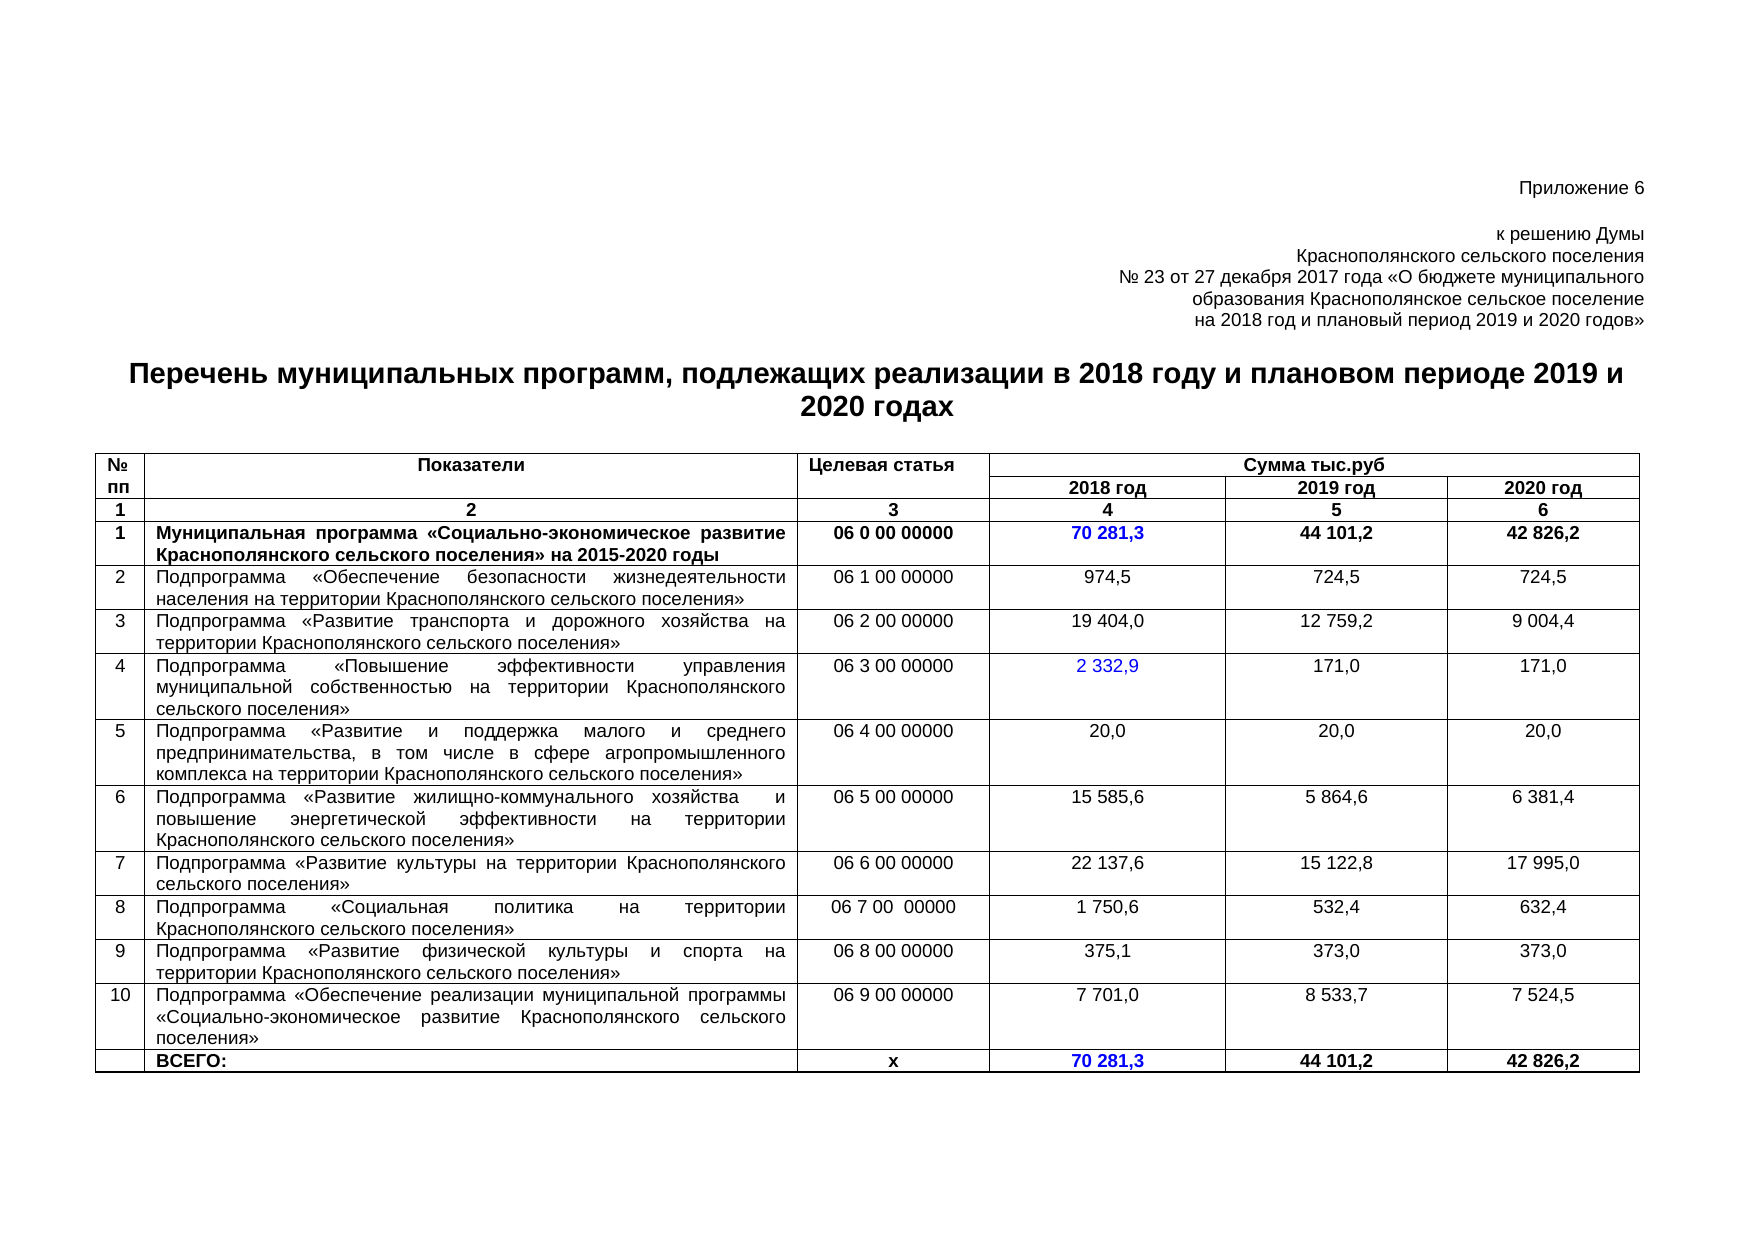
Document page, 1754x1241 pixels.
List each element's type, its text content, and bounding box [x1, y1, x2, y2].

table_cell 12 759,2 [1226, 610, 1447, 653]
table_cell Подпрограмма «Повышение эффективности управления муниципальной собственностью на территории Краснополянского сельского поселения» [145, 654, 797, 719]
table_cell 42 826,2 [1448, 1050, 1639, 1071]
table_cell 06 1 00 00000 [798, 566, 989, 609]
table_cell 532,4 [1226, 896, 1447, 939]
table_cell 3 [798, 499, 989, 521]
table_cell 373,0 [1448, 940, 1639, 983]
table_cell 7 701,0 [990, 984, 1225, 1049]
table_cell 2 [96, 566, 144, 609]
table_cell 3 [96, 610, 144, 653]
table_cell 19 404,0 [990, 610, 1225, 653]
subtitle Перечень муниципальных программ, подлежащих реализации в 2018 году и плановом периоде 2019 и 2020 годах [118, 356, 1636, 423]
table_cell 22 137,6 [990, 852, 1225, 895]
table_cell Подпрограмма «Развитие культуры на территории Краснополянского сельского поселения» [145, 852, 797, 895]
table_cell 1 [96, 522, 144, 565]
table_cell 9 004,4 [1448, 610, 1639, 653]
text № 23 от 27 декабря 2017 года «О бюджете муниципального [118, 266, 1644, 287]
table_cell 4 [96, 654, 144, 719]
table_cell 15 585,6 [990, 786, 1225, 851]
table_cell 06 3 00 00000 [798, 654, 989, 719]
table_cell 1 [96, 499, 144, 521]
text к решению Думы [118, 223, 1644, 244]
table_cell 20,0 [990, 720, 1225, 785]
table_cell 20,0 [1226, 720, 1447, 785]
table_cell 5 [96, 720, 144, 785]
table_cell 2 [145, 499, 797, 521]
table_cell х [798, 1050, 989, 1071]
table_cell 06 6 00 00000 [798, 852, 989, 895]
table_cell Муниципальная программа «Социально-экономическое развитие Краснополянского сельского поселения» на 2015-2020 годы [145, 522, 797, 565]
table_cell 2018 год [990, 477, 1225, 498]
table_header Показатели [145, 454, 797, 498]
table_cell 10 [96, 984, 144, 1049]
table_cell 171,0 [1226, 654, 1447, 719]
table_cell [96, 1050, 144, 1071]
table_cell 20,0 [1448, 720, 1639, 785]
table_cell 06 4 00 00000 [798, 720, 989, 785]
table_cell 6 381,4 [1448, 786, 1639, 851]
table_cell Подпрограмма «Развитие жилищно-коммунального хозяйства и повышение энергетической эффективности на территории Краснополянского сельского поселения» [145, 786, 797, 851]
table_cell Подпрограмма «Социальная политика на территории Краснополянского сельского поселения» [145, 896, 797, 939]
table_cell ВСЕГО: [145, 1050, 797, 1071]
table_cell 5 864,6 [1226, 786, 1447, 851]
table_cell 375,1 [990, 940, 1225, 983]
table_cell 4 [990, 499, 1225, 521]
text Краснополянского сельского поселения [118, 244, 1644, 266]
text Приложение 6 [118, 177, 1644, 199]
table_cell 06 9 00 00000 [798, 984, 989, 1049]
table_cell Подпрограмма «Развитие физической культуры и спорта на территории Краснополянского сельского поселения» [145, 940, 797, 983]
table_cell 2 332,9 [990, 654, 1225, 719]
table_cell Подпрограмма «Развитие и поддержка малого и среднего предпринимательства, в том числе в сфере агропромышленного комплекса на территории Краснополянского сельского поселения» [145, 720, 797, 785]
table_cell 8 [96, 896, 144, 939]
table_cell 724,5 [1226, 566, 1447, 609]
table_cell 632,4 [1448, 896, 1639, 939]
table_cell Подпрограмма «Развитие транспорта и дорожного хозяйства на территории Краснополянского сельского поселения» [145, 610, 797, 653]
table_cell 17 995,0 [1448, 852, 1639, 895]
table_cell Подпрограмма «Обеспечение безопасности жизнедеятельности населения на территории Краснополянского сельского поселения» [145, 566, 797, 609]
table_cell 974,5 [990, 566, 1225, 609]
table_cell 70 281,3 [990, 1050, 1225, 1071]
table_cell 44 101,2 [1226, 1050, 1447, 1071]
table_cell 15 122,8 [1226, 852, 1447, 895]
table_cell 06 0 00 00000 [798, 522, 989, 565]
table_cell 2020 год [1448, 477, 1639, 498]
text образования Краснополянское сельское поселение [118, 287, 1644, 309]
table_cell 6 [96, 786, 144, 851]
table_cell 5 [1226, 499, 1447, 521]
table_cell 44 101,2 [1226, 522, 1447, 565]
table_cell 06 2 00 00000 [798, 610, 989, 653]
table_header Целевая статья [798, 454, 989, 498]
table_cell 724,5 [1448, 566, 1639, 609]
table_cell 70 281,3 [990, 522, 1225, 565]
table_cell 8 533,7 [1226, 984, 1447, 1049]
table_cell 06 7 00 00000 [798, 896, 989, 939]
table_cell 7 524,5 [1448, 984, 1639, 1049]
table_cell 2019 год [1226, 477, 1447, 498]
table_cell Подпрограмма «Обеспечение реализации муниципальной программы «Социально-экономическое развитие Краснополянского сельского поселения» [145, 984, 797, 1049]
table_cell 9 [96, 940, 144, 983]
text на 2018 год и плановый период 2019 и 2020 годов» [118, 309, 1644, 331]
table_cell 6 [1448, 499, 1639, 521]
table_cell 171,0 [1448, 654, 1639, 719]
table_cell 1 750,6 [990, 896, 1225, 939]
table_header № пп [96, 454, 144, 498]
table_header Сумма тыс.руб [990, 454, 1639, 476]
table_cell 373,0 [1226, 940, 1447, 983]
table_cell 06 8 00 00000 [798, 940, 989, 983]
table_cell 42 826,2 [1448, 522, 1639, 565]
table_cell 7 [96, 852, 144, 895]
table_cell 06 5 00 00000 [798, 786, 989, 851]
